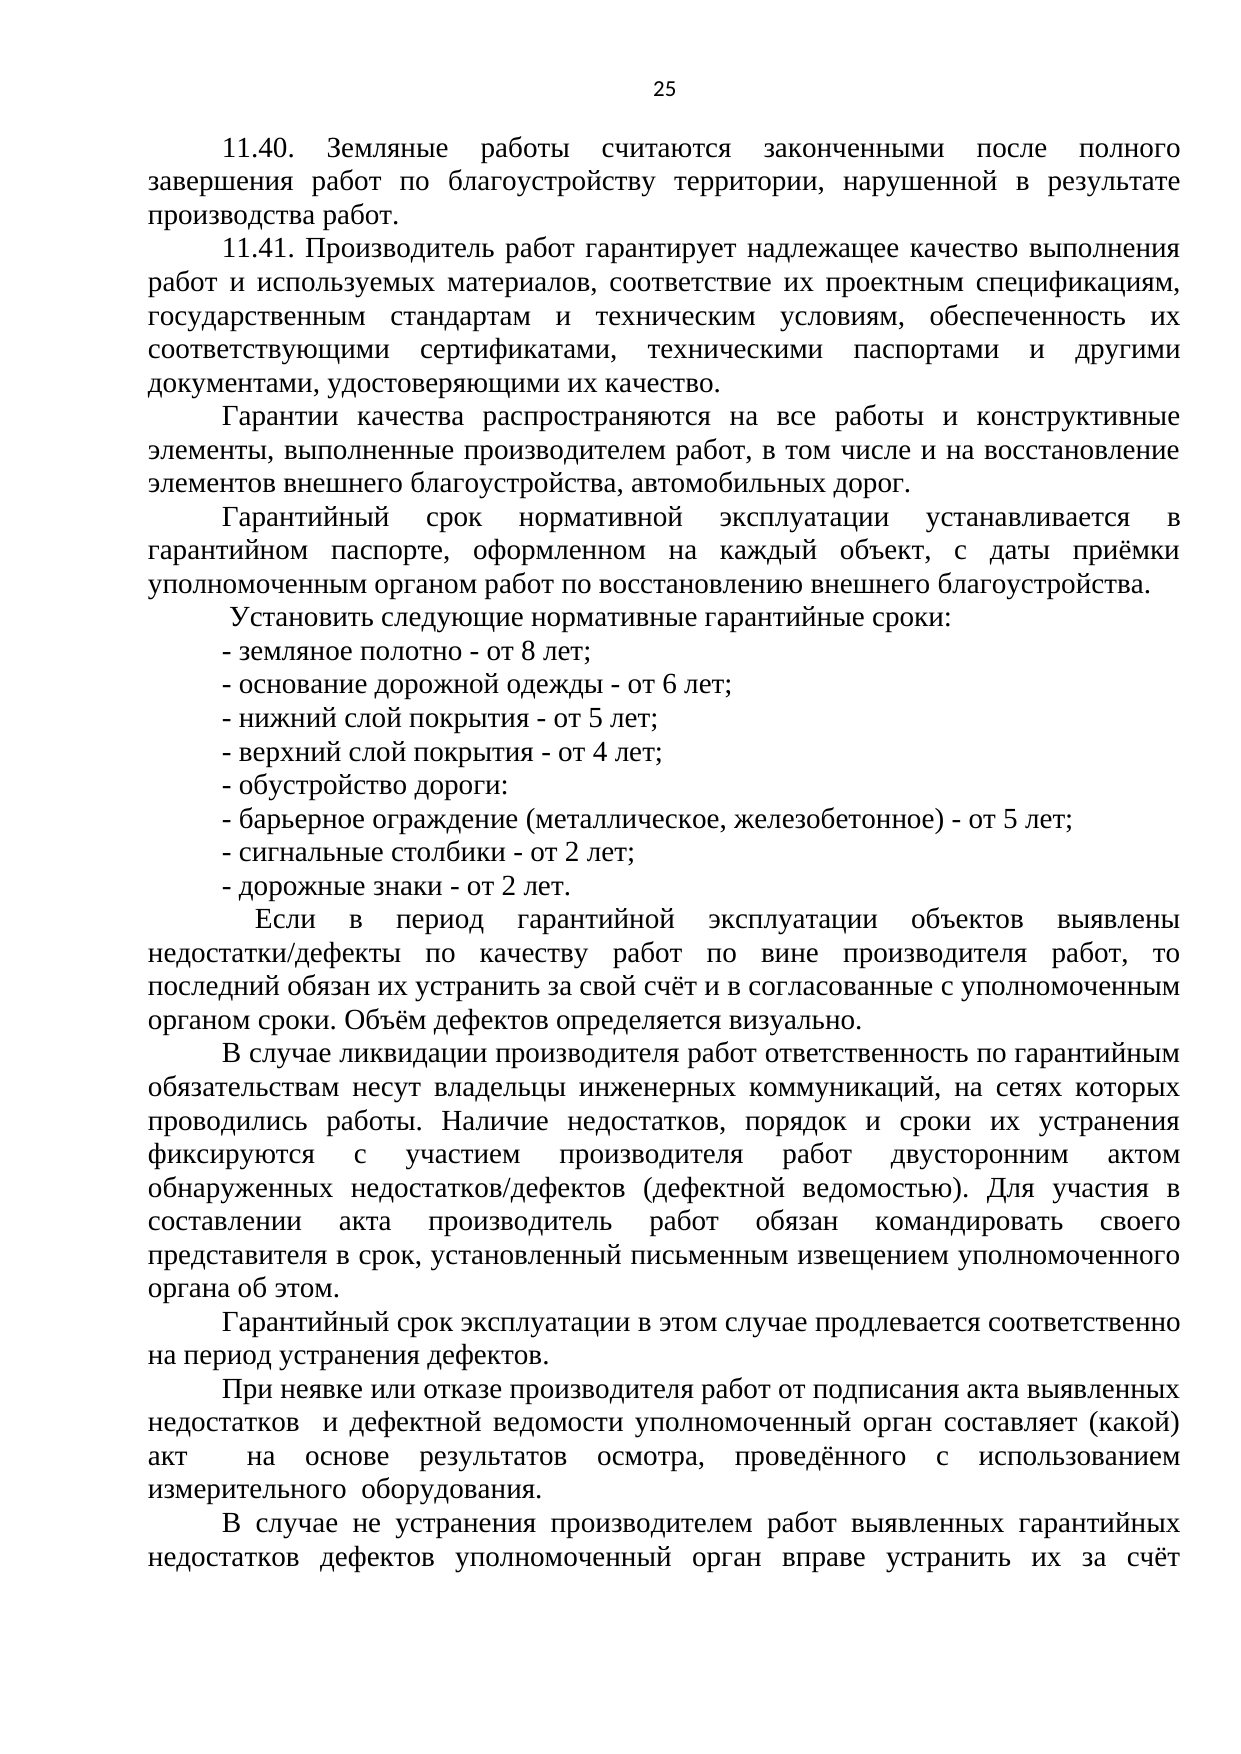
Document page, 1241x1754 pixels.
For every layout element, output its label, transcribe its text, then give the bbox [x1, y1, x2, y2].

text - основание дорожной одежды - от 6 лет; [148, 667, 1181, 700]
text В случае ликвидации производителя работ ответственность по гарантийным обязательствам несут владельцы инженерных коммуникаций, на сетях которых проводились работы. Наличие недостатков, порядок и сроки их устранения фиксируются с участием производителя работ двусторонним актом обнаруженных недостатков/дефектов (дефектной ведомостью). Для участия в составлении акта производитель работ обязан командировать своего представителя в срок, установленный письменным извещением уполномоченного органа об этом. [148, 1036, 1181, 1304]
text - сигнальные столбики - от 2 лет; [148, 834, 1181, 868]
text Гарантии качества распространяются на все работы и конструктивные элементы, выполненные производителем работ, в том числе и на восстановление элементов внешнего благоустройства, автомобильных дорог. [148, 398, 1181, 499]
text Гарантийный срок эксплуатации в этом случае продлевается соответственно на период устранения дефектов. [148, 1304, 1181, 1371]
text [148, 1505, 1181, 1572]
text - барьерное ограждение (металлическое, железобетонное) - от 5 лет; [148, 801, 1181, 834]
text 11.40. Земляные работы считаются законченными после полного завершения работ по благоустройству территории, нарушенной в результате производства работ. [148, 130, 1181, 231]
text - верхний слой покрытия - от 4 лет; [148, 734, 1181, 767]
text Если в период гарантийной эксплуатации объектов выявлены недостатки/дефекты по качеству работ по вине производителя работ, то последний обязан их устранить за свой счёт и в согласованные с уполномоченным органом сроки. Объём дефектов определяется визуально. [148, 901, 1181, 1036]
text - нижний слой покрытия - от 5 лет; [148, 700, 1181, 734]
text Гарантийный срок нормативной эксплуатации устанавливается в гарантийном паспорте, оформленном на каждый объект, с даты приёмки уполномоченным органом работ по восстановлению внешнего благоустройства. [148, 499, 1181, 599]
text - земляное полотно - от 8 лет; [148, 633, 1181, 667]
text - обустройство дороги: [148, 767, 1181, 801]
text При неявке или отказе производителя работ от подписания акта выявленных недостатков и дефектной ведомости уполномоченный орган составляет (какой) акт на основе результатов осмотра, проведённого с использованием измерительного оборудования. [148, 1371, 1181, 1505]
text - дорожные знаки - от 2 лет. [148, 868, 1181, 901]
text Установить следующие нормативные гарантийные сроки: [148, 599, 1181, 633]
text 11.41. Производитель работ гарантирует надлежащее качество выполнения работ и используемых материалов, соответствие их проектным спецификациям, государственным стандартам и техническим условиям, обеспеченность их соответствующими сертификатами, техническими паспортами и другими документами, удостоверяющими их качество. [148, 231, 1181, 398]
